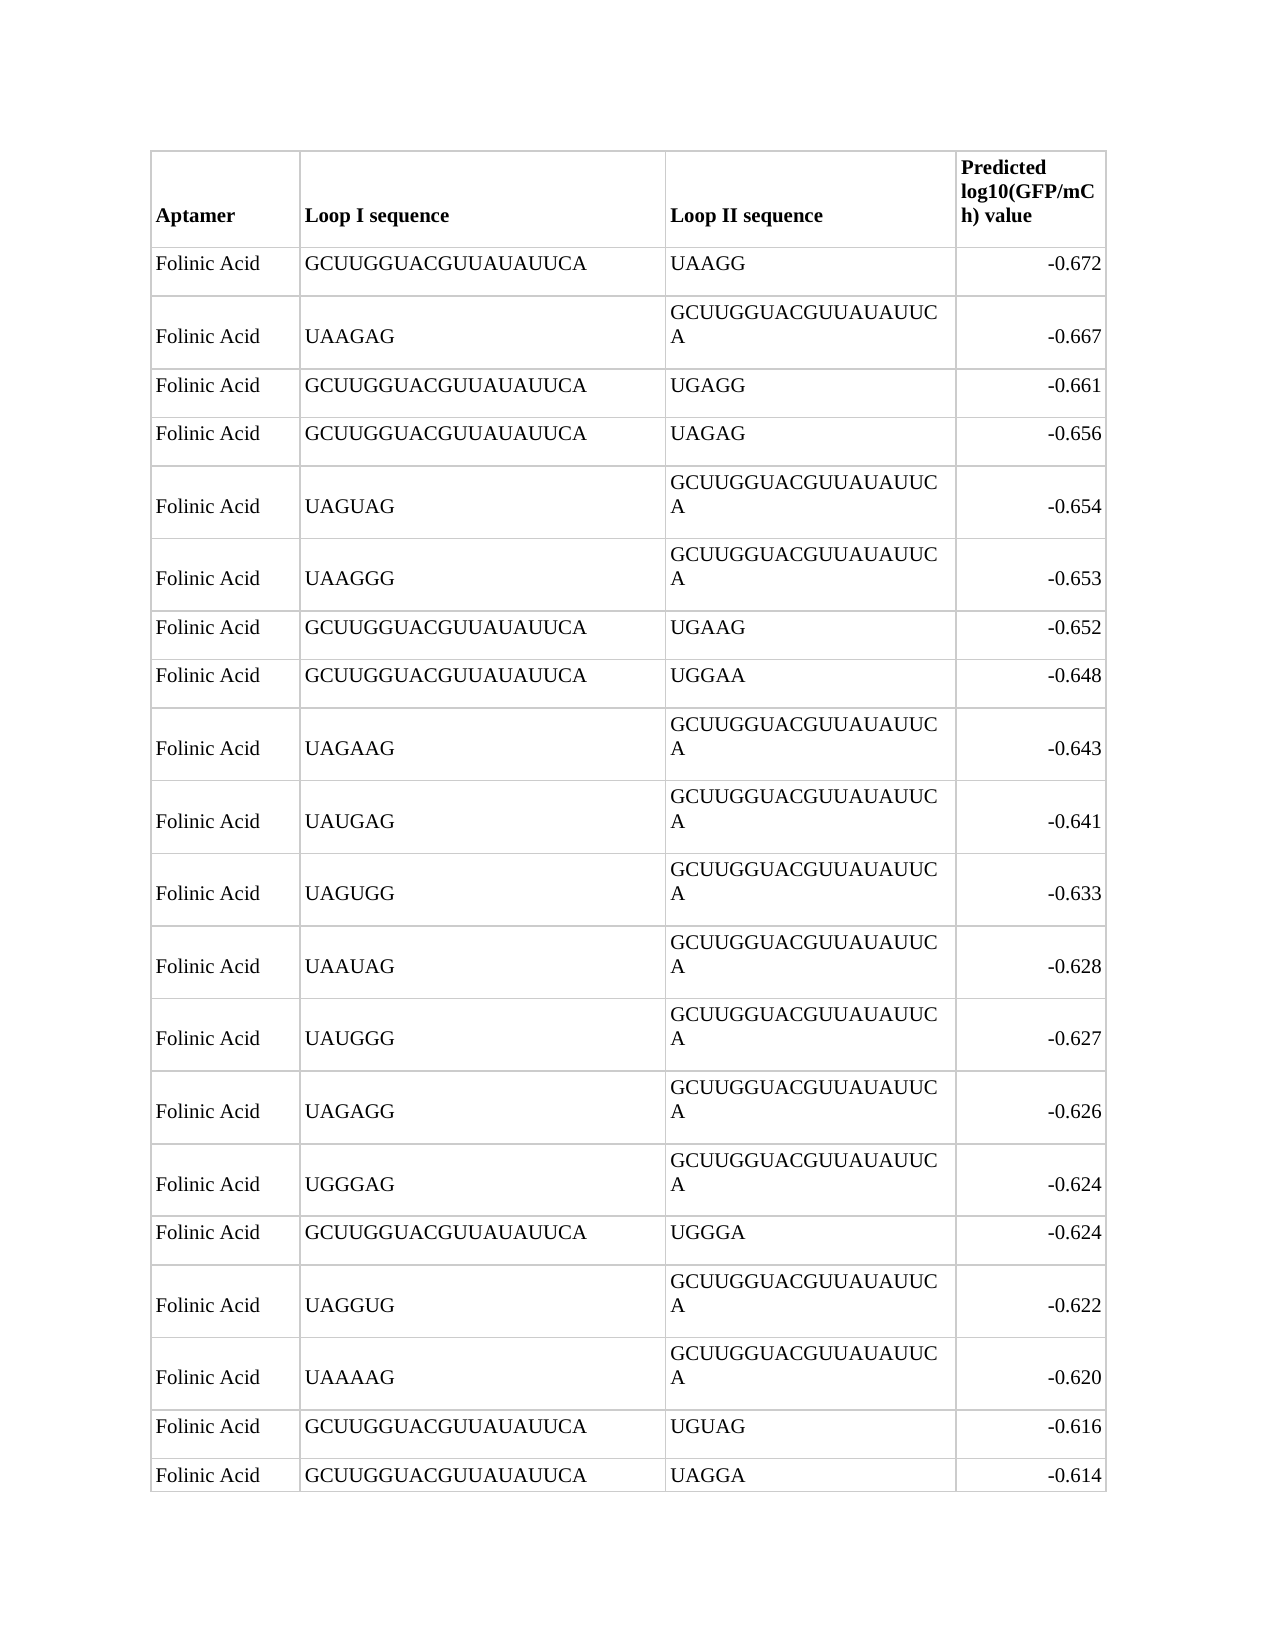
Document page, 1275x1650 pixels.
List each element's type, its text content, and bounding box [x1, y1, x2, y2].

table_cell Folinic Acid [152, 248, 299, 295]
table_cell GCUUGGUACGUUAUAUUCA [666, 539, 955, 610]
table_cell Folinic Acid [152, 418, 299, 465]
table_cell UAGAG [666, 418, 955, 465]
table_cell UAAGGG [301, 539, 665, 610]
table_cell -0.652 [957, 612, 1105, 659]
table_cell UAGAAG [301, 709, 665, 780]
table_cell GCUUGGUACGUUAUAUUCA [666, 1145, 955, 1215]
table_header Predicted log10(GFP/mCh) value [957, 152, 1105, 247]
table_cell GCUUGGUACGUUAUAUUCA [301, 1459, 665, 1491]
table_cell Folinic Acid [152, 612, 299, 659]
table_cell GCUUGGUACGUUAUAUUCA [301, 612, 665, 659]
table_cell Folinic Acid [152, 370, 299, 416]
table_cell Folinic Acid [152, 781, 299, 852]
table_cell GCUUGGUACGUUAUAUUCA [666, 854, 955, 925]
table_cell -0.616 [957, 1411, 1105, 1458]
table_cell GCUUGGUACGUUAUAUUCA [666, 1266, 955, 1337]
table_cell GCUUGGUACGUUAUAUUCA [301, 248, 665, 295]
table_cell -0.624 [957, 1217, 1105, 1264]
table_cell UAAGG [666, 248, 955, 295]
table_cell Folinic Acid [152, 1145, 299, 1215]
table_cell Folinic Acid [152, 1266, 299, 1337]
table_cell UAAUAG [301, 927, 665, 998]
table_cell Folinic Acid [152, 709, 299, 780]
table_cell UGGGAG [301, 1145, 665, 1215]
table_cell UGAAG [666, 612, 955, 659]
table_cell UAGUAG [301, 467, 665, 537]
table_cell GCUUGGUACGUUAUAUUCA [301, 370, 665, 416]
table_cell -0.648 [957, 660, 1105, 707]
table_cell GCUUGGUACGUUAUAUUCA [666, 927, 955, 998]
table_cell -0.656 [957, 418, 1105, 465]
table_cell Folinic Acid [152, 1217, 299, 1264]
table_cell GCUUGGUACGUUAUAUUCA [301, 1217, 665, 1264]
table_cell -0.653 [957, 539, 1105, 610]
table_cell Folinic Acid [152, 1411, 299, 1458]
table_cell Folinic Acid [152, 1459, 299, 1491]
table_cell -0.643 [957, 709, 1105, 780]
table_cell UAAGAG [301, 297, 665, 368]
table_cell UAAAAG [301, 1338, 665, 1409]
table_cell GCUUGGUACGUUAUAUUCA [666, 467, 955, 537]
table_cell -0.672 [957, 248, 1105, 295]
table_cell -0.614 [957, 1459, 1105, 1491]
table_cell Folinic Acid [152, 297, 299, 368]
table_cell UAGGUG [301, 1266, 665, 1337]
table_cell Folinic Acid [152, 854, 299, 925]
table_cell UGGGA [666, 1217, 955, 1264]
table_cell GCUUGGUACGUUAUAUUCA [666, 781, 955, 852]
table_cell Folinic Acid [152, 999, 299, 1070]
table_cell GCUUGGUACGUUAUAUUCA [301, 418, 665, 465]
table_cell -0.628 [957, 927, 1105, 998]
table_cell GCUUGGUACGUUAUAUUCA [666, 297, 955, 368]
table_cell -0.641 [957, 781, 1105, 852]
table_cell Folinic Acid [152, 1072, 299, 1143]
table_cell Folinic Acid [152, 660, 299, 707]
table_cell UGUAG [666, 1411, 955, 1458]
table_cell Folinic Acid [152, 1338, 299, 1409]
table_cell GCUUGGUACGUUAUAUUCA [666, 999, 955, 1070]
table_cell -0.654 [957, 467, 1105, 537]
table_header Loop II sequence [666, 152, 955, 247]
table_cell Folinic Acid [152, 927, 299, 998]
table_cell -0.622 [957, 1266, 1105, 1337]
table_cell -0.667 [957, 297, 1105, 368]
table_cell GCUUGGUACGUUAUAUUCA [301, 1411, 665, 1458]
table_header Aptamer [152, 152, 299, 247]
table_cell UAGAGG [301, 1072, 665, 1143]
table_cell -0.624 [957, 1145, 1105, 1215]
table_cell GCUUGGUACGUUAUAUUCA [301, 660, 665, 707]
table_cell -0.633 [957, 854, 1105, 925]
table_cell GCUUGGUACGUUAUAUUCA [666, 1338, 955, 1409]
table_cell UAUGGG [301, 999, 665, 1070]
table_cell -0.661 [957, 370, 1105, 416]
table_cell UAUGAG [301, 781, 665, 852]
table_cell -0.620 [957, 1338, 1105, 1409]
table_cell GCUUGGUACGUUAUAUUCA [666, 709, 955, 780]
table_cell GCUUGGUACGUUAUAUUCA [666, 1072, 955, 1143]
table_cell -0.627 [957, 999, 1105, 1070]
table_cell Folinic Acid [152, 467, 299, 537]
table_cell -0.626 [957, 1072, 1105, 1143]
table_cell UGAGG [666, 370, 955, 416]
table_cell UAGGA [666, 1459, 955, 1491]
table_header Loop I sequence [301, 152, 665, 247]
table_cell UAGUGG [301, 854, 665, 925]
table_cell Folinic Acid [152, 539, 299, 610]
table_cell UGGAA [666, 660, 955, 707]
